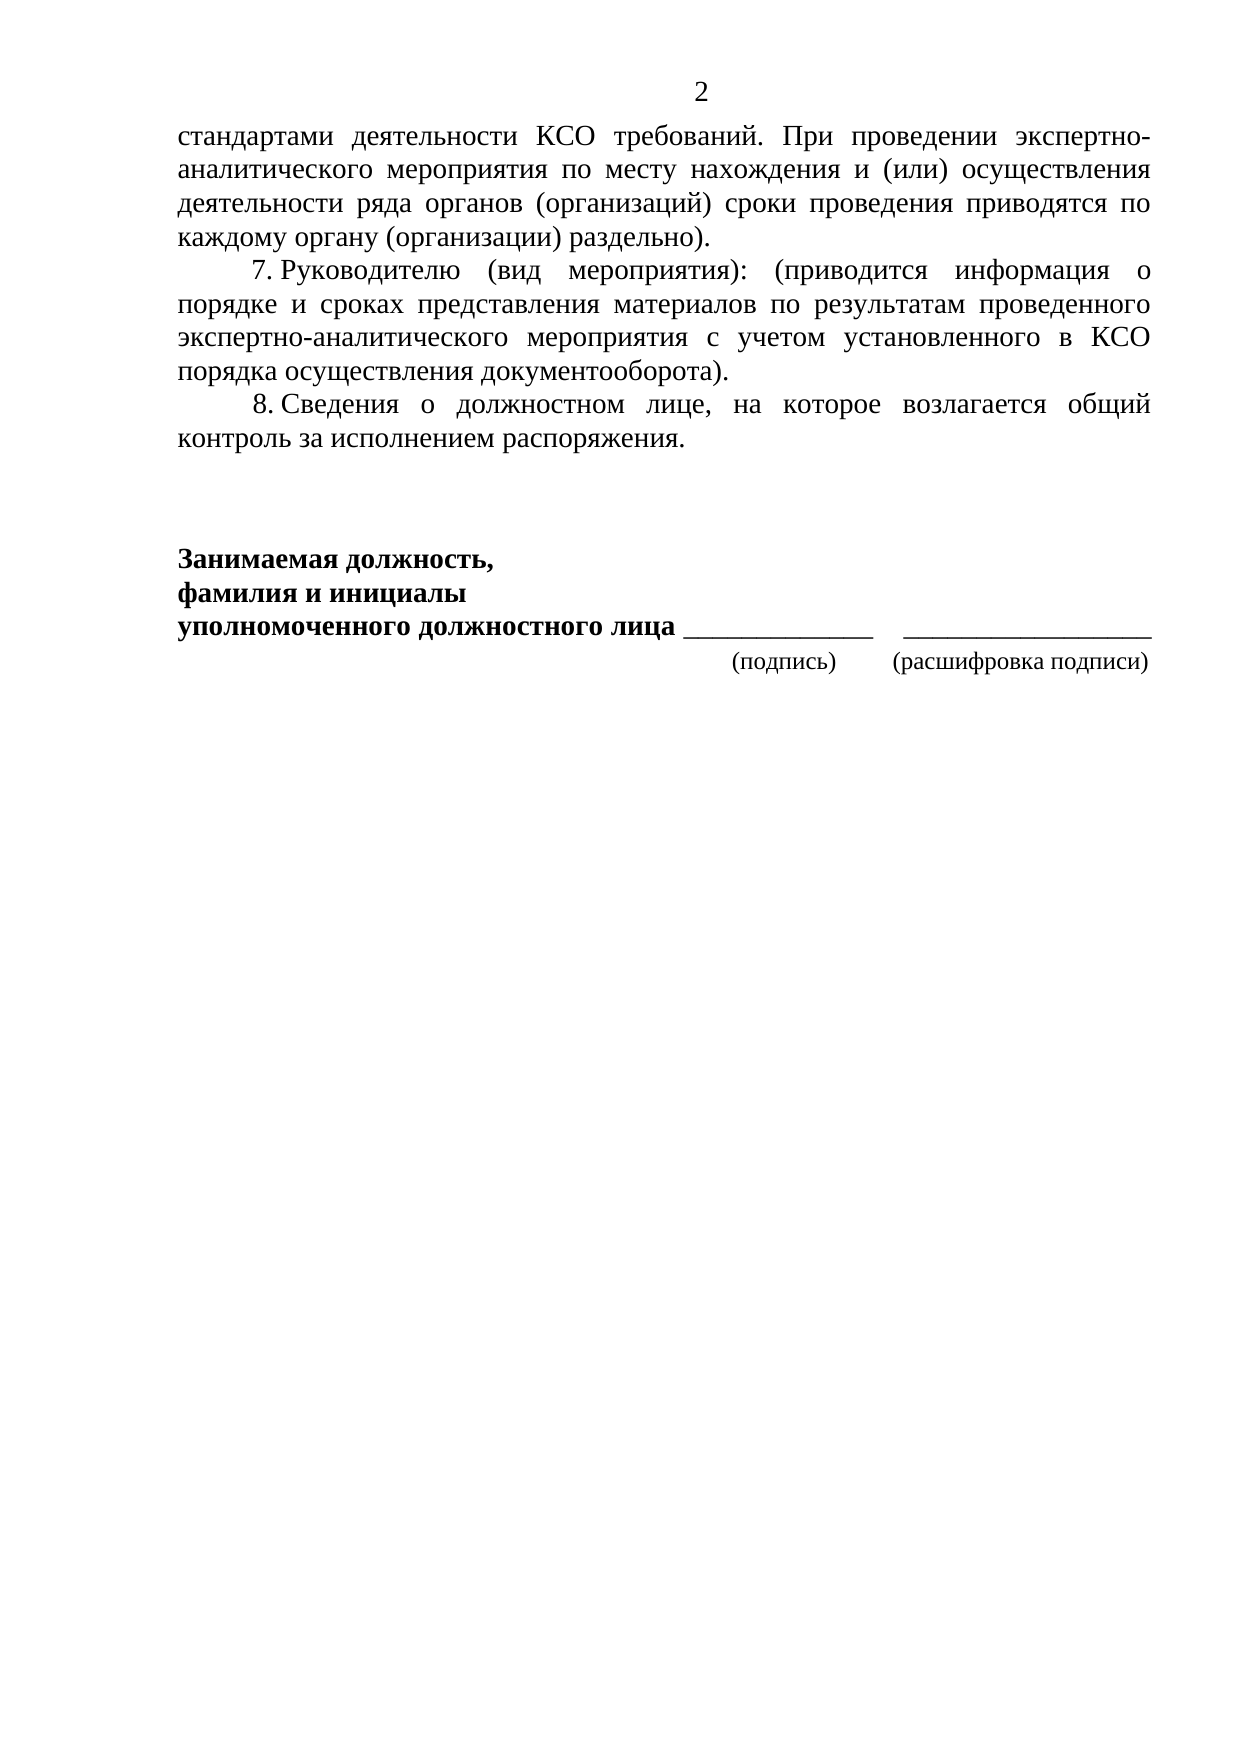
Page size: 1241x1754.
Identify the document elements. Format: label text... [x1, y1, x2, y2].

text 7. Руководителю (вид мероприятия): (приводится информация о порядке и сроках представления материалов по результатам проведенного экспертно-аналитического мероприятия с учетом установленного в КСО порядка осуществления документооборота). [177, 252, 1152, 386]
subtitle Занимаемая должность, [177, 541, 1152, 575]
subtitle фамилия и инициалы [177, 575, 1152, 608]
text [177, 118, 1152, 252]
subtitle уполномоченного должностного лица _____________ _________________ (подпись) (расшифровка подписи) [177, 608, 1152, 676]
text 8. Сведения о должностном лице, на которое возлагается общий контроль за исполнением распоряжения. [177, 386, 1152, 453]
